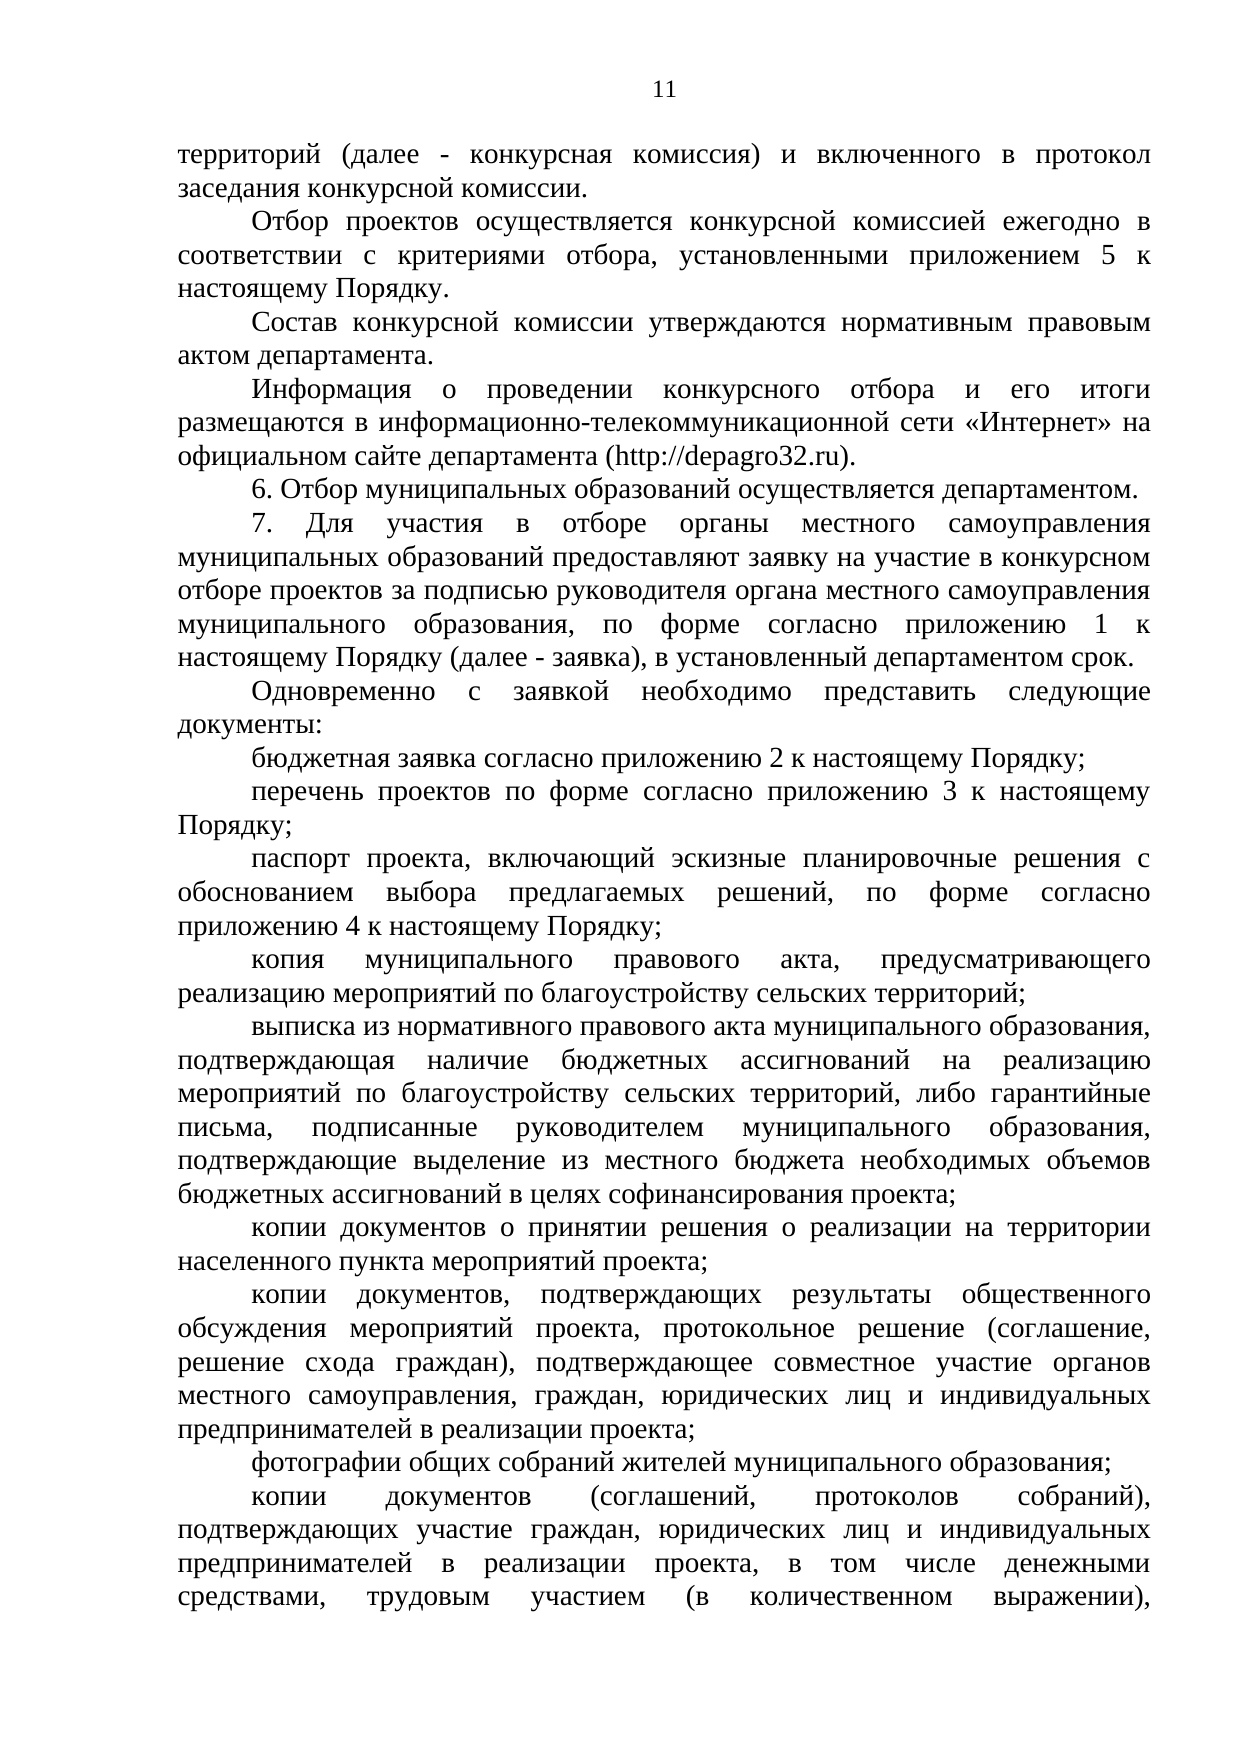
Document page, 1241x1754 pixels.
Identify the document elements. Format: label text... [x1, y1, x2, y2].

text перечень проектов по форме согласно приложению 3 к настоящему Порядку; [177, 773, 1152, 841]
text паспорт проекта, включающий эскизные планировочные решения с обоснованием выбора предлагаемых решений, по форме согласно приложению 4 к настоящему Порядку; [177, 841, 1152, 941]
text бюджетная заявка согласно приложению 2 к настоящему Порядку; [177, 740, 1152, 773]
text Состав конкурсной комиссии утверждаются нормативным правовым актом департамента. [177, 304, 1152, 371]
text выписка из нормативного правового акта муниципального образования, подтверждающая наличие бюджетных ассигнований на реализацию мероприятий по благоустройству сельских территорий, либо гарантийные письма, подписанные руководителем муниципального образования, подтверждающие выделение из местного бюджета необходимых объемов бюджетных ассигнований в целях софинансирования проекта; [177, 1008, 1152, 1209]
text фотографии общих собраний жителей муниципального образования; [177, 1444, 1152, 1478]
text копии документов о принятии решения о реализации на территории населенного пункта мероприятий проекта; [177, 1209, 1152, 1277]
text копии документов, подтверждающих результаты общественного обсуждения мероприятий проекта, протокольное решение (соглашение, решение схода граждан), подтверждающее совместное участие органов местного самоуправления, граждан, юридических лиц и индивидуальных предпринимателей в реализации проекта; [177, 1277, 1152, 1444]
text Отбор проектов осуществляется конкурсной комиссией ежегодно в соответствии с критериями отбора, установленными приложением 5 к настоящему Порядку. [177, 203, 1152, 304]
text 6. Отбор муниципальных образований осуществляется департаментом. [177, 472, 1152, 505]
text 7. Для участия в отборе органы местного самоуправления муниципальных образований предоставляют заявку на участие в конкурсном отборе проектов за подписью руководителя органа местного самоуправления муниципального образования, по форме согласно приложению 1 к настоящему Порядку (далее - заявка), в установленный департаментом срок. [177, 505, 1152, 673]
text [177, 136, 1152, 203]
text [177, 1478, 1152, 1612]
text Одновременно с заявкой необходимо представить следующие документы: [177, 673, 1152, 740]
text Информация о проведении конкурсного отбора и его итоги размещаются в информационно-телекоммуникационной сети «Интернет» на официальном сайте департамента (http://depagro32.ru). [177, 371, 1152, 472]
text копия муниципального правового акта, предусматривающего реализацию мероприятий по благоустройству сельских территорий; [177, 941, 1152, 1008]
